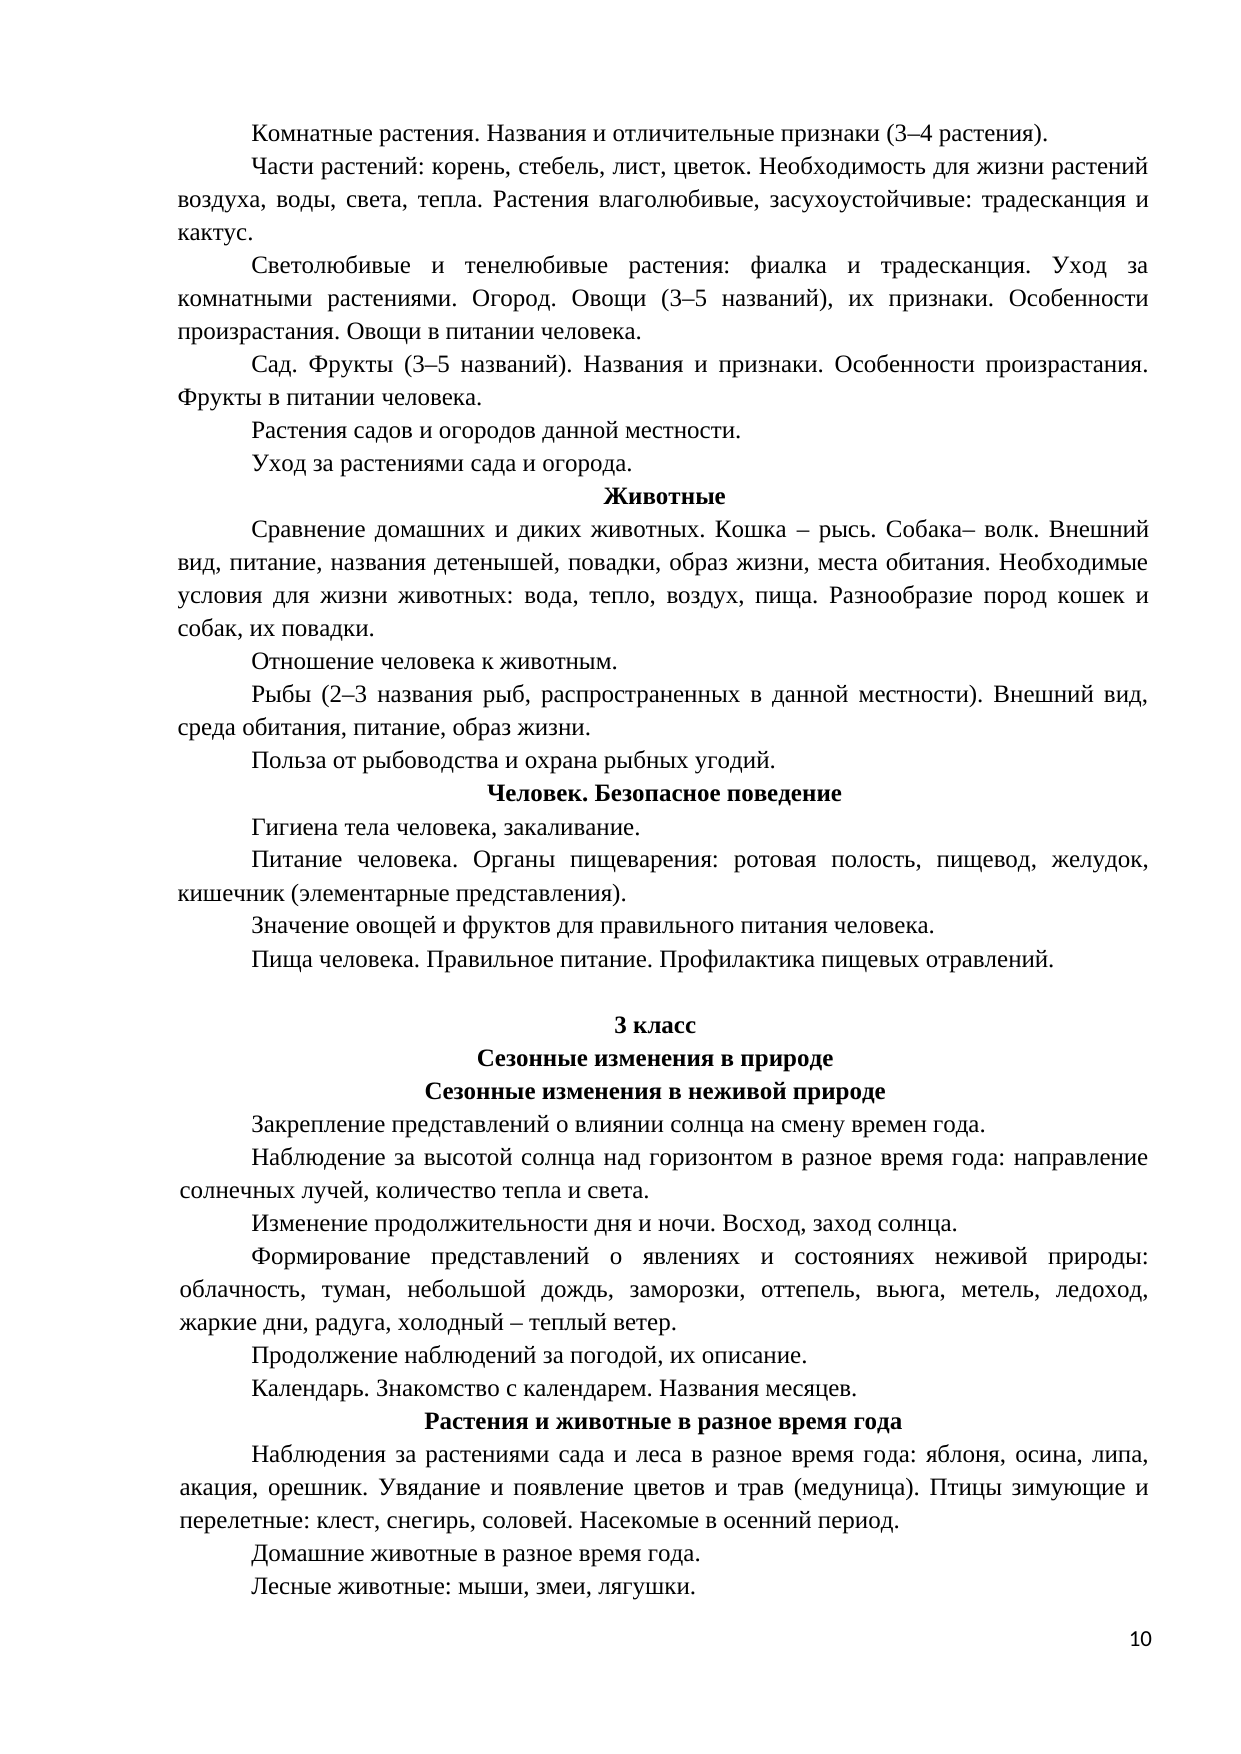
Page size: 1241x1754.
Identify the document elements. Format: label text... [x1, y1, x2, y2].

text Части растений: корень, стебель, лист, цветок. Необходимость для жизни растений воздуха, воды, света, тепла. Растения влаголюбивые, засухоустойчивые: традесканция и кактус. [177, 151, 1149, 246]
text 3 класс [177, 1010, 1133, 1038]
text Домашние животные в разное время года. [177, 1538, 1152, 1567]
text Уход за растениями сада и огорода. [177, 448, 1152, 477]
text Животные [177, 481, 1152, 510]
text Пища человека. Правильное питание. Профилактика пищевых отравлений. [177, 944, 1149, 972]
text Значение овощей и фруктов для правильного питания человека. [177, 911, 1149, 939]
text Сезонные изменения в природе [177, 1043, 1133, 1071]
text Продолжение наблюдений за погодой, их описание. [177, 1340, 1152, 1369]
text Наблюдения за растениями сада и леса в разное время года: яблоня, осина, липа, акация, орешник. Увядание и появление цветов и трав (медуница). Птицы зимующие и перелетные: клест, снегирь, соловей. Насекомые в осенний период. [179, 1439, 1149, 1534]
text Гигиена тела человека, закаливание. [177, 812, 1152, 840]
text Человек. Безопасное поведение [177, 778, 1152, 807]
text Формирование представлений о явлениях и состояниях неживой природы: облачность, туман, небольшой дождь, заморозки, оттепель, вьюга, метель, ледоход, жаркие дни, радуга, холодный – теплый ветер. [179, 1241, 1149, 1336]
text Растения садов и огородов данной местности. [177, 415, 1152, 444]
text Календарь. Знакомство с календарем. Названия месяцев. [177, 1373, 1149, 1402]
text Рыбы (2–3 названия рыб, распространенных в данной местности). Внешний вид, среда обитания, питание, образ жизни. [177, 679, 1149, 741]
text Сезонные изменения в неживой природе [177, 1076, 1133, 1104]
text Лесные животные: мыши, змеи, лягушки. [177, 1571, 1152, 1600]
text Питание человека. Органы пищеварения: ротовая полость, пищевод, желудок, кишечник (элементарные представления). [177, 844, 1149, 906]
text Светолюбивые и тенелюбивые растения: фиалка и традесканция. Уход за комнатными растениями. Огород. Овощи (3–5 названий), их признаки. Особенности произрастания. Овощи в питании человека. [177, 250, 1149, 345]
text Польза от рыбоводства и охрана рыбных угодий. [177, 746, 1152, 774]
text Сравнение домашних и диких животных. Кошка – рысь. Собака– волк. Внешний вид, питание, названия детенышей, повадки, образ жизни, места обитания. Необходимые условия для жизни животных: вода, тепло, воздух, пища. Разнообразие пород кошек и собак, их повадки. [177, 514, 1149, 642]
text Отношение человека к животным. [177, 646, 1152, 675]
text Сад. Фрукты (3–5 названий). Названия и признаки. Особенности произрастания. Фрукты в питании человека. [177, 349, 1149, 411]
text Комнатные растения. Названия и отличительные признаки (3–4 растения). [177, 118, 907, 147]
text Изменение продолжительности дня и ночи. Восход, заход солнца. [177, 1208, 1149, 1237]
text Наблюдение за высотой солнца над горизонтом в разное время года: направление солнечных лучей, количество тепла и света. [179, 1142, 1149, 1203]
text Комнатные растения. Названия и отличительные признаки (3–4 растения). [920, 118, 1149, 147]
text Закрепление представлений о влиянии солнца на смену времен года. [177, 1109, 1149, 1137]
text Растения и животные в разное время года [177, 1406, 1149, 1435]
